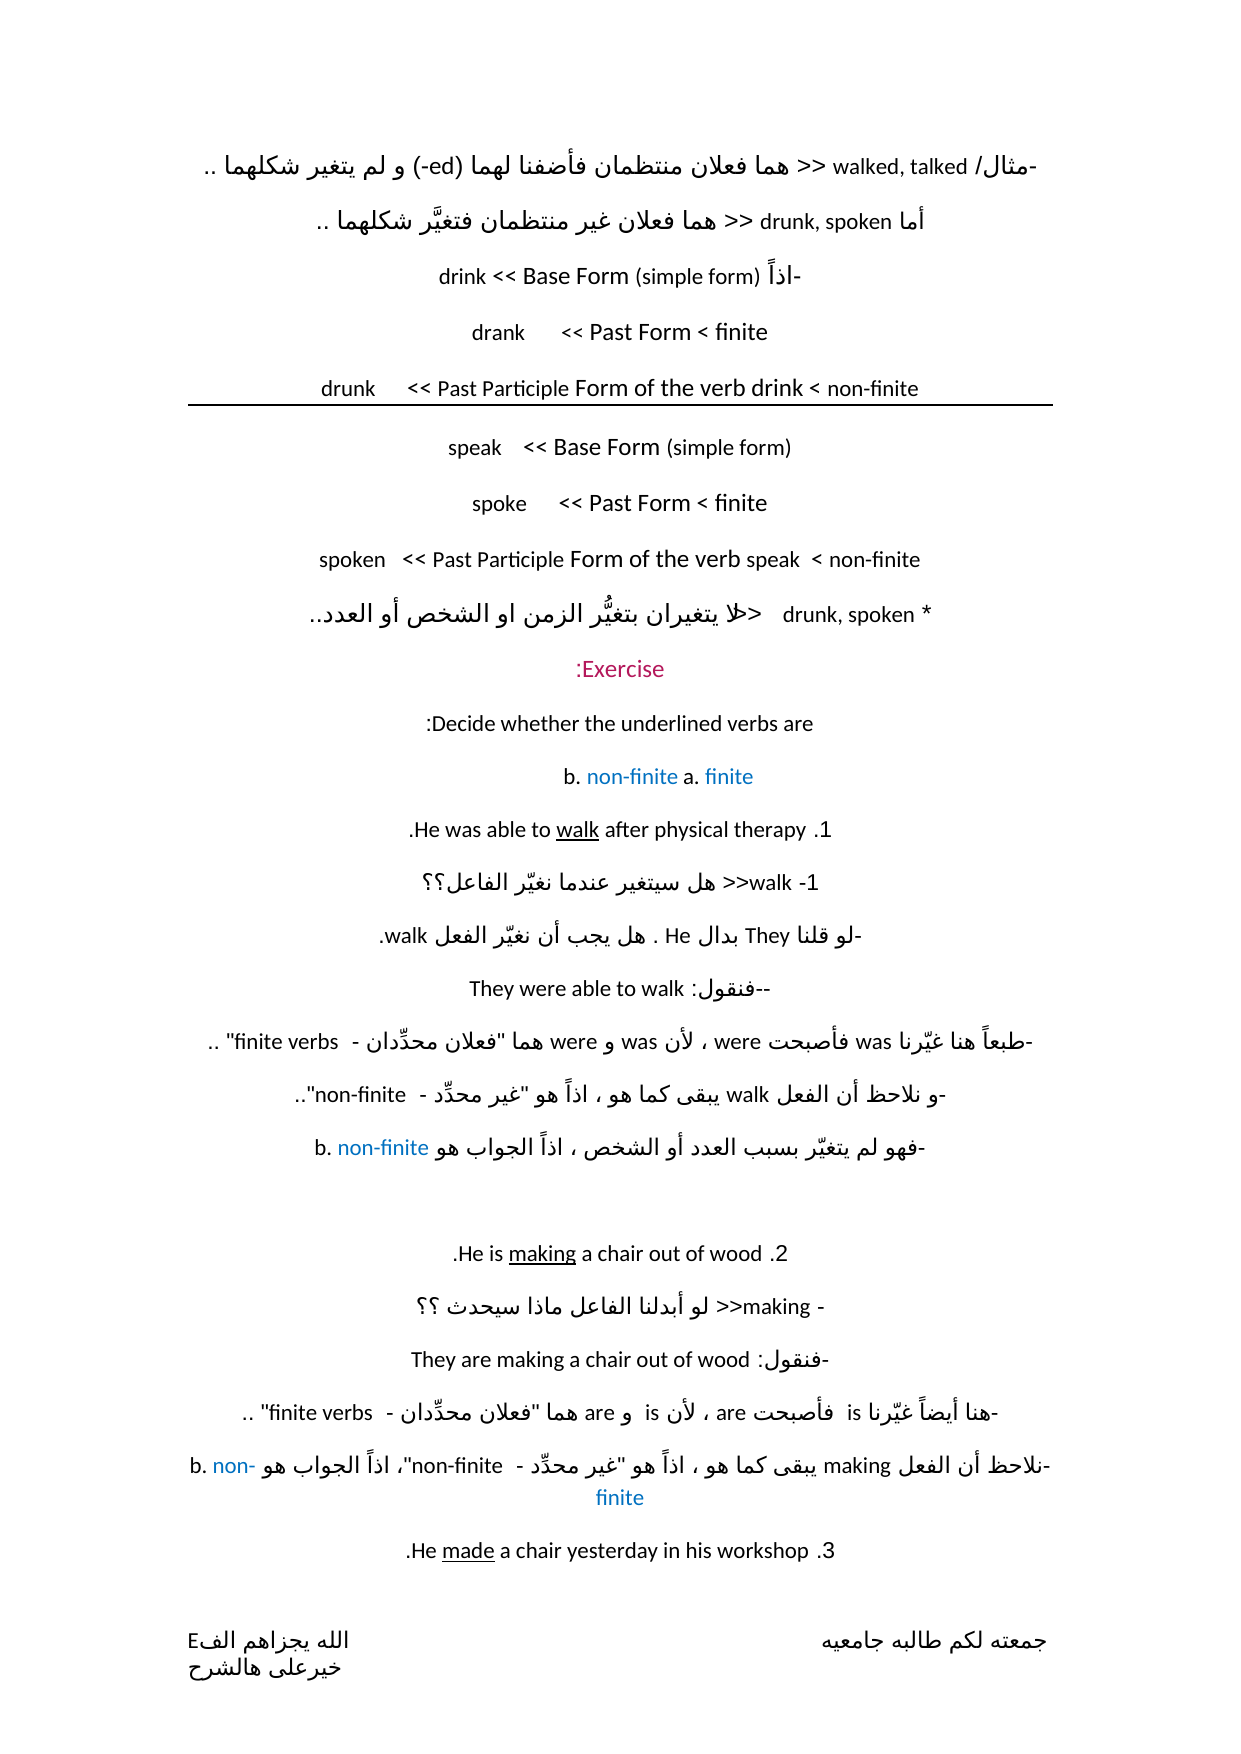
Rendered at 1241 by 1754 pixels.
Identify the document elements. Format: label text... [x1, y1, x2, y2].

text - making<< لو أبدلنا الفاعل ماذا سيحدث ؟؟ [187, 1292, 1053, 1320]
text -هنا أيضاً غيّرنا is فأصبحت are ، لأن is و are هما "فعلان محدِّدان - finite verbs" .. [187, 1398, 1053, 1426]
text -طبعاً هنا غيّرنا was فأصبحت were ، لأن was و were هما "فعلان محدِّدان - finite verbs" .. [187, 1027, 1053, 1055]
text Decide whether the underlined verbs are: [187, 709, 1053, 737]
text Exercise: [187, 653, 1053, 684]
text spoken << Past Participle Form of the verb speak < non-finite [187, 543, 1053, 573]
text -نلاحظ أن الفعل making يبقى كما هو ، اذاً هو "غير محدِّد - non-finite"، اذاً الجواب هو b. non-finite [187, 1451, 1053, 1512]
text 3. He made a chair yesterday in his workshop. [187, 1537, 1053, 1564]
text -اذاً drink << Base Form (simple form) [187, 260, 1053, 291]
text -مثال/ walked, talked << هما فعلان منتظمان فأضفنا لهما (ed-) و لم يتغير شكلهما .. [187, 150, 1053, 181]
text drunk << Past Participle Form of the verb drink < non-finite [187, 372, 1053, 406]
text spoke << Past Form < finite [187, 487, 1053, 518]
text 1- walk<< هل سيتغير عندما نغيّر الفاعل؟؟ [187, 868, 1053, 896]
text speak << Base Form (simple form) [187, 431, 1053, 462]
text * drunk, spoken << لا يتغيران بتغيُّر الزمن او الشخص أو العدد.. [187, 599, 1053, 628]
text -لو قلنا They بدال He . هل يجب أن نغيّر الفعل walk. [187, 921, 1053, 949]
text -فهو لم يتغيّر بسبب العدد أو الشخص ، اذاً الجواب هو b. non-finite [187, 1133, 1053, 1161]
text 2. He is making a chair out of wood. [187, 1239, 1053, 1267]
text a. finite b. non-finite [187, 762, 1053, 790]
text -فنقول: They are making a chair out of wood [187, 1345, 1053, 1373]
text أما drunk, spoken << هما فعلان غير منتظمان فتغيَّر شكلهما .. [187, 206, 1053, 235]
text drank << Past Form < finite [187, 316, 1053, 347]
text -و نلاحظ أن الفعل walk يبقى كما هو ، اذاً هو "غير محدِّد - non-finite".. [187, 1080, 1053, 1108]
text --فنقول: They were able to walk [187, 974, 1053, 1002]
text 1. He was able to walk after physical therapy. [187, 815, 1053, 843]
